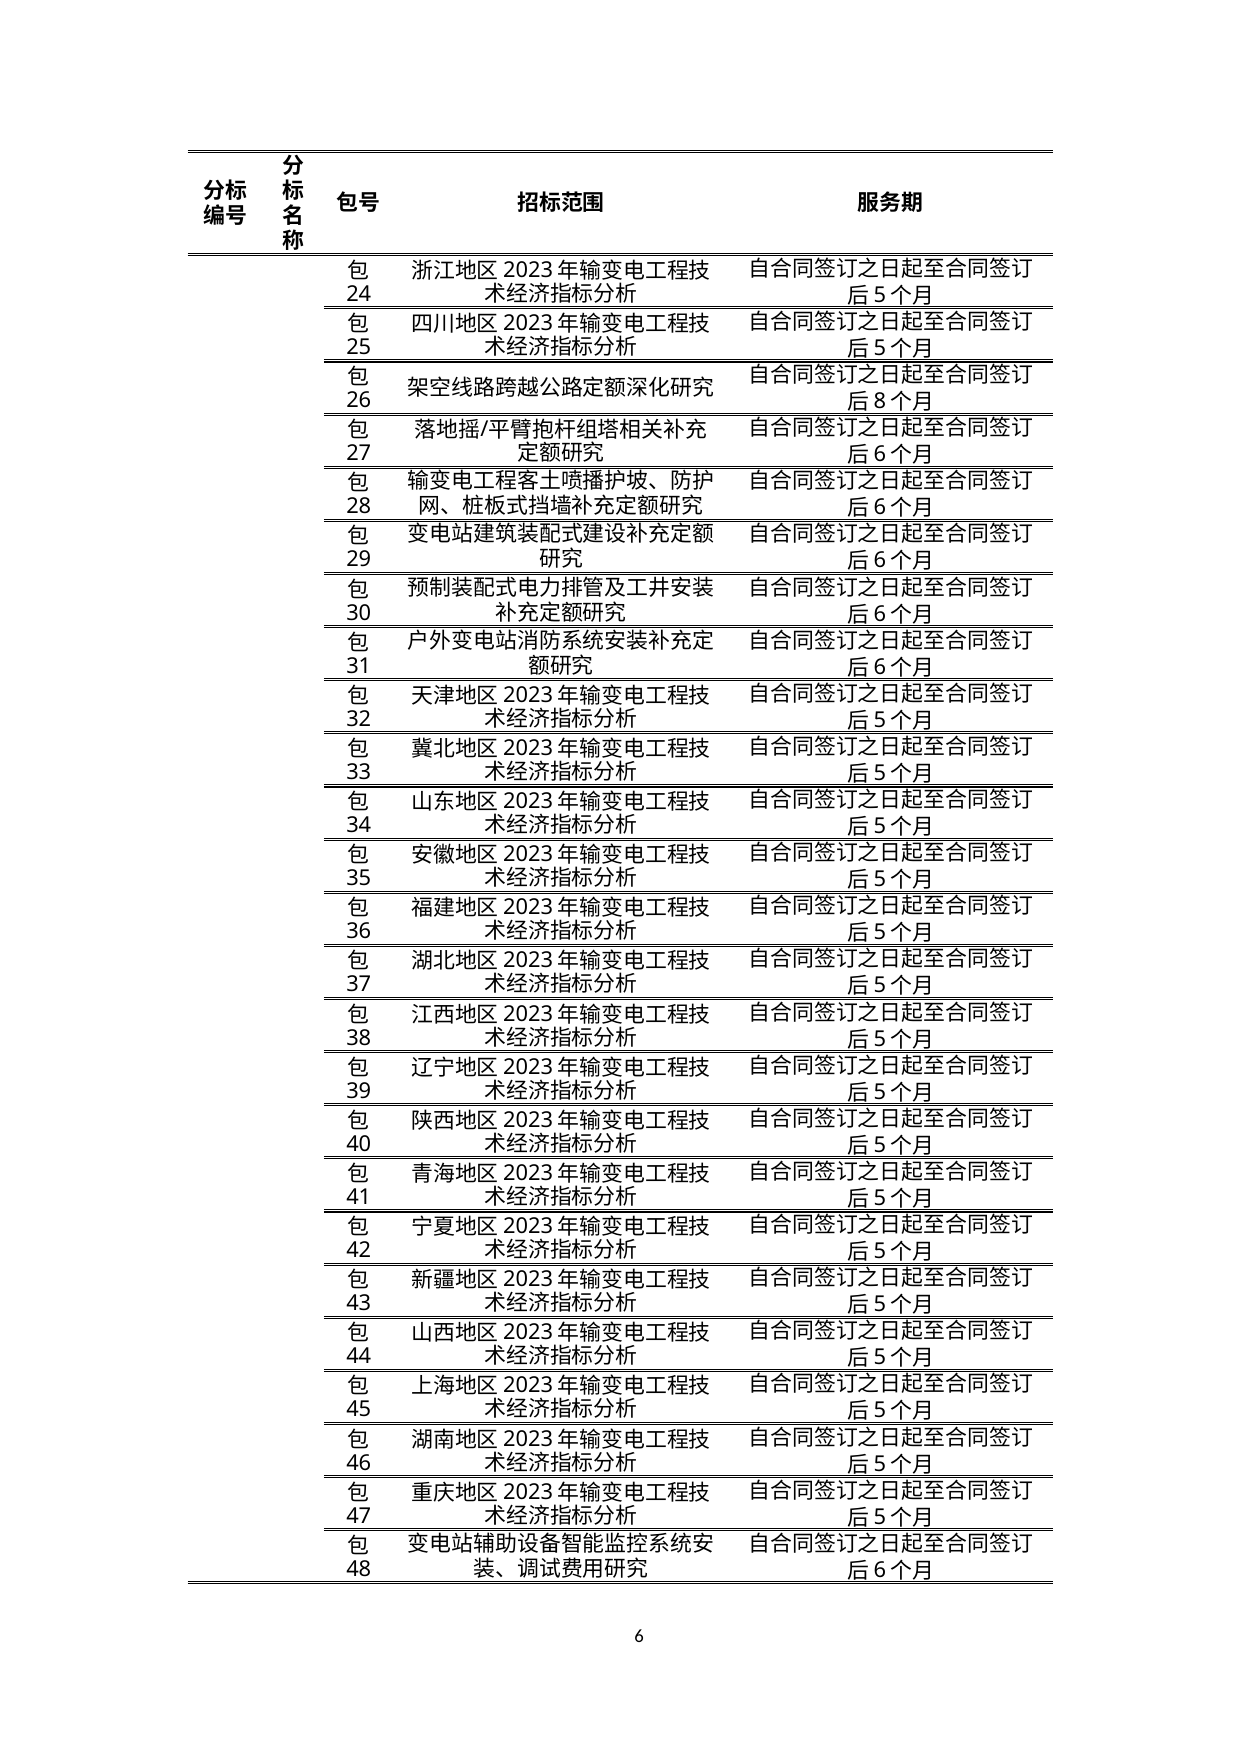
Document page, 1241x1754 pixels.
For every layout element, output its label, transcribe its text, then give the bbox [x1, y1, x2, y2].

table_cell 自合同签订之日起至合同签订后5个月 [728, 681, 1053, 731]
table_cell 包28 [324, 469, 393, 519]
table_cell 自合同签订之日起至合同签订后5个月 [728, 1106, 1053, 1156]
table_cell 安徽地区2023年输变电工程技术经济指标分析 [393, 841, 728, 891]
table_cell 包33 [324, 734, 393, 784]
table_cell 自合同签订之日起至合同签订后6个月 [728, 522, 1053, 572]
table_cell 自合同签订之日起至合同签订后5个月 [728, 1372, 1053, 1422]
table_header 分标名称 [262, 153, 324, 253]
table_cell 自合同签订之日起至合同签订后5个月 [728, 309, 1053, 359]
table_cell 包27 [324, 416, 393, 466]
table_cell 湖北地区2023年输变电工程技术经济指标分析 [393, 947, 728, 997]
table_cell 包47 [324, 1478, 393, 1528]
table_cell 冀北地区2023年输变电工程技术经济指标分析 [393, 734, 728, 784]
table_cell 包35 [324, 841, 393, 891]
table_cell 陕西地区2023年输变电工程技术经济指标分析 [393, 1106, 728, 1156]
table_cell 自合同签订之日起至合同签订后5个月 [728, 1159, 1053, 1209]
table_cell 包42 [324, 1213, 393, 1262]
table_cell 自合同签订之日起至合同签订后6个月 [728, 416, 1053, 466]
table_cell 山西地区2023年输变电工程技术经济指标分析 [393, 1319, 728, 1369]
table_cell 上海地区2023年输变电工程技术经济指标分析 [393, 1372, 728, 1422]
table_cell 落地摇/平臂抱杆组塔相关补充定额研究 [393, 416, 728, 466]
table_cell 自合同签订之日起至合同签订后5个月 [728, 1425, 1053, 1475]
table_cell 自合同签订之日起至合同签订后5个月 [728, 894, 1053, 944]
table_cell 自合同签订之日起至合同签订后5个月 [728, 1000, 1053, 1050]
table_header 分标 编号 [188, 153, 262, 253]
table_cell 包48 [324, 1531, 393, 1581]
table_cell 变电站辅助设备智能监控系统安装、调试费用研究 [393, 1531, 728, 1581]
table_cell 自合同签订之日起至合同签订后5个月 [728, 1213, 1053, 1262]
table_cell 天津地区2023年输变电工程技术经济指标分析 [393, 681, 728, 731]
table_cell 包37 [324, 947, 393, 997]
table_cell 江西地区2023年输变电工程技术经济指标分析 [393, 1000, 728, 1050]
table_header 包号 [324, 153, 393, 253]
table_cell 自合同签订之日起至合同签订后6个月 [728, 575, 1053, 625]
table_cell 包46 [324, 1425, 393, 1475]
table_cell 包26 [324, 363, 393, 412]
table_cell 包32 [324, 681, 393, 731]
table_cell 自合同签订之日起至合同签订后5个月 [728, 1053, 1053, 1103]
table_cell 包40 [324, 1106, 393, 1156]
table_cell 包34 [324, 788, 393, 837]
table_cell 包36 [324, 894, 393, 944]
table_cell 自合同签订之日起至合同签订后5个月 [728, 1319, 1053, 1369]
table_cell 自合同签订之日起至合同签订后5个月 [728, 256, 1053, 306]
table_cell 自合同签订之日起至合同签订后5个月 [728, 788, 1053, 837]
table_cell 包25 [324, 309, 393, 359]
table_cell 包29 [324, 522, 393, 572]
table_cell 自合同签订之日起至合同签订后6个月 [728, 469, 1053, 519]
table_cell 四川地区2023年输变电工程技术经济指标分析 [393, 309, 728, 359]
table_cell 包44 [324, 1319, 393, 1369]
table_cell 输变电工程客土喷播护坡、防护网、桩板式挡墙补充定额研究 [393, 469, 728, 519]
table_cell 自合同签订之日起至合同签订后5个月 [728, 1478, 1053, 1528]
table_cell 包45 [324, 1372, 393, 1422]
table_cell 福建地区2023年输变电工程技术经济指标分析 [393, 894, 728, 944]
table_header 服务期 [728, 153, 1053, 253]
table_cell 新疆地区2023年输变电工程技术经济指标分析 [393, 1266, 728, 1316]
table_cell 自合同签订之日起至合同签订后5个月 [728, 841, 1053, 891]
table_cell 重庆地区2023年输变电工程技术经济指标分析 [393, 1478, 728, 1528]
table_cell 山东地区2023年输变电工程技术经济指标分析 [393, 788, 728, 837]
table_cell 包41 [324, 1159, 393, 1209]
table_cell 包39 [324, 1053, 393, 1103]
table_cell 自合同签订之日起至合同签订后8个月 [728, 363, 1053, 412]
table_cell 包31 [324, 628, 393, 678]
table_cell 宁夏地区2023年输变电工程技术经济指标分析 [393, 1213, 728, 1262]
table_cell 架空线路跨越公路定额深化研究 [393, 363, 728, 412]
table_cell 包38 [324, 1000, 393, 1050]
table_cell 包24 [324, 256, 393, 306]
table_cell 青海地区2023年输变电工程技术经济指标分析 [393, 1159, 728, 1209]
table_cell 浙江地区2023年输变电工程技术经济指标分析 [393, 256, 728, 306]
table_cell 包30 [324, 575, 393, 625]
table_cell 变电站建筑装配式建设补充定额研究 [393, 522, 728, 572]
table_cell 户外变电站消防系统安装补充定额研究 [393, 628, 728, 678]
table_cell 自合同签订之日起至合同签订后5个月 [728, 734, 1053, 784]
table_cell 湖南地区2023年输变电工程技术经济指标分析 [393, 1425, 728, 1475]
table_cell 预制装配式电力排管及工井安装补充定额研究 [393, 575, 728, 625]
table_cell 自合同签订之日起至合同签订后5个月 [728, 1266, 1053, 1316]
table_header 招标范围 [393, 153, 728, 253]
table_cell 自合同签订之日起至合同签订后6个月 [728, 1531, 1053, 1581]
table_cell 自合同签订之日起至合同签订后6个月 [728, 628, 1053, 678]
table_cell 辽宁地区2023年输变电工程技术经济指标分析 [393, 1053, 728, 1103]
table_cell 包43 [324, 1266, 393, 1316]
table_cell 自合同签订之日起至合同签订后5个月 [728, 947, 1053, 997]
